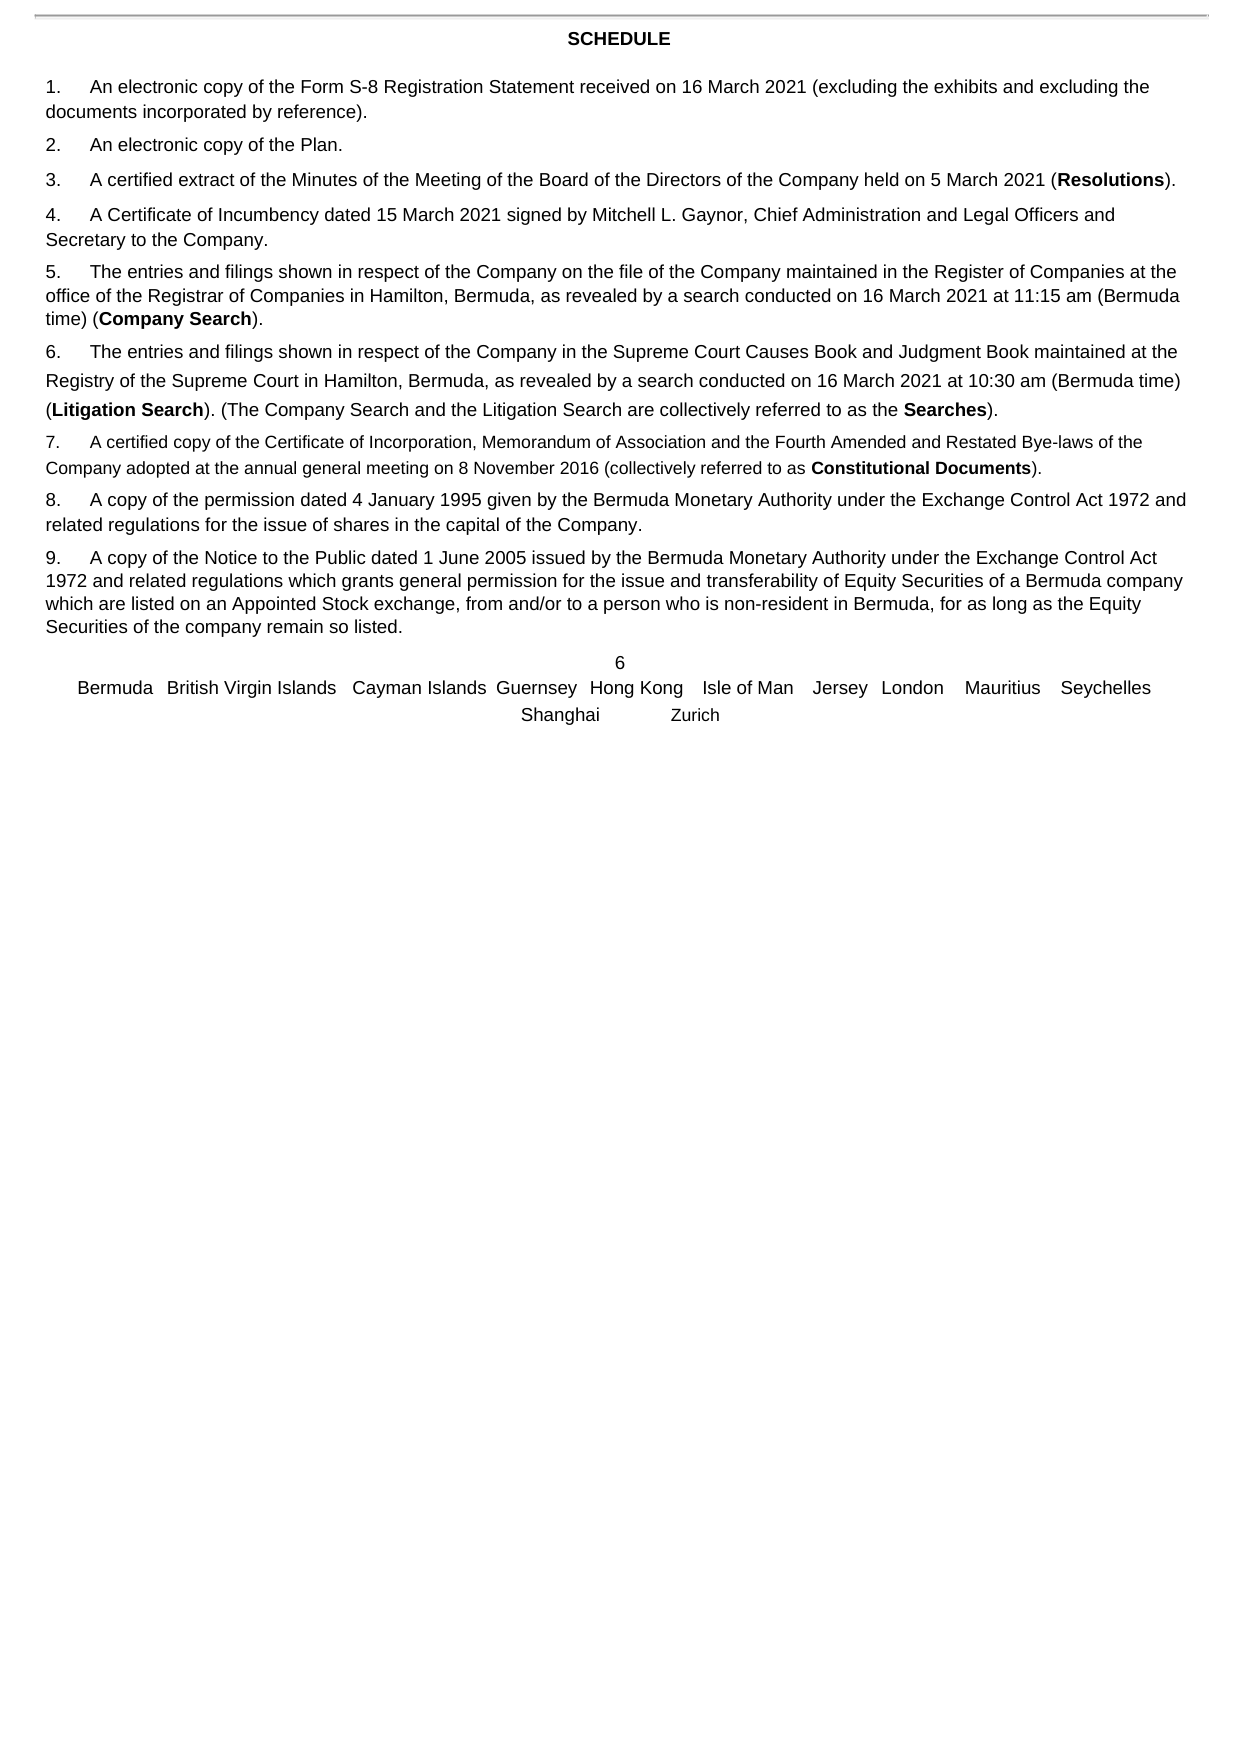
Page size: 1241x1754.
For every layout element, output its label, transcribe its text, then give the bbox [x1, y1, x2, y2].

list A copy of the Notice to the Public dated 1 June 2005 issued by the Bermuda Monetary Authority under the Exchange Control Act 1972 and related regulations which grants general permission for the issue and transferability of Equity Securities of a Bermuda company which are listed on an Appointed Stock exchange, from and/or to a person who is non-resident in Bermuda, for as long as the Equity Securities of the company remain so listed. [45, 546, 1188, 638]
list A certified copy of the Certificate of Incorporation, Memorandum of Association and the Fourth Amended and Restated Bye-laws of the Company adopted at the annual general meeting on 8 November 2016 (collectively referred to as Constitutional Documents). [45, 432, 1188, 478]
list The entries and filings shown in respect of the Company in the Supreme Court Causes Book and Judgment Book maintained at the Registry of the Supreme Court in Hamilton, Bermuda, as revealed by a search conducted on 16 March 2021 at 10:30 am (Bermuda time) (Litigation Search). (The Company Search and the Litigation Search are collectively referred to as the Searches). [45, 341, 1188, 421]
list A Certificate of Incumbency dated 15 March 2021 signed by Mitchell L. Gaynor, Chief Administration and Legal Officers and Secretary to the Company. [45, 204, 1188, 250]
list An electronic copy of the Form S-8 Registration Statement received on 16 March 2021 (excluding the exhibits and excluding the documents incorporated by reference). [45, 76, 1188, 123]
list A copy of the permission dated 4 January 1995 given by the Bermuda Monetary Authority under the Exchange Control Act 1972 and related regulations for the issue of shares in the capital of the Company. [45, 489, 1188, 535]
text Shanghai Zurich [45, 703, 1195, 725]
text Bermuda British Virgin Islands Cayman Islands Guernsey Hong Kong Isle of Man Jersey London Mauritius Seychelles [77, 676, 1188, 698]
text 6 [614, 652, 1188, 673]
text SCHEDULE [45, 28, 1193, 50]
list The entries and filings shown in respect of the Company on the file of the Company maintained in the Register of Companies at the office of the Registrar of Companies in Hamilton, Bermuda, as revealed by a search conducted on 16 March 2021 at 11:15 am (Bermuda time) (Company Search). [45, 261, 1188, 330]
list A certified extract of the Minutes of the Meeting of the Board of the Directors of the Company held on 5 March 2021 (Resolutions). [45, 168, 1188, 190]
picture [32, 14, 1209, 21]
list An electronic copy of the Plan. [45, 134, 1188, 155]
